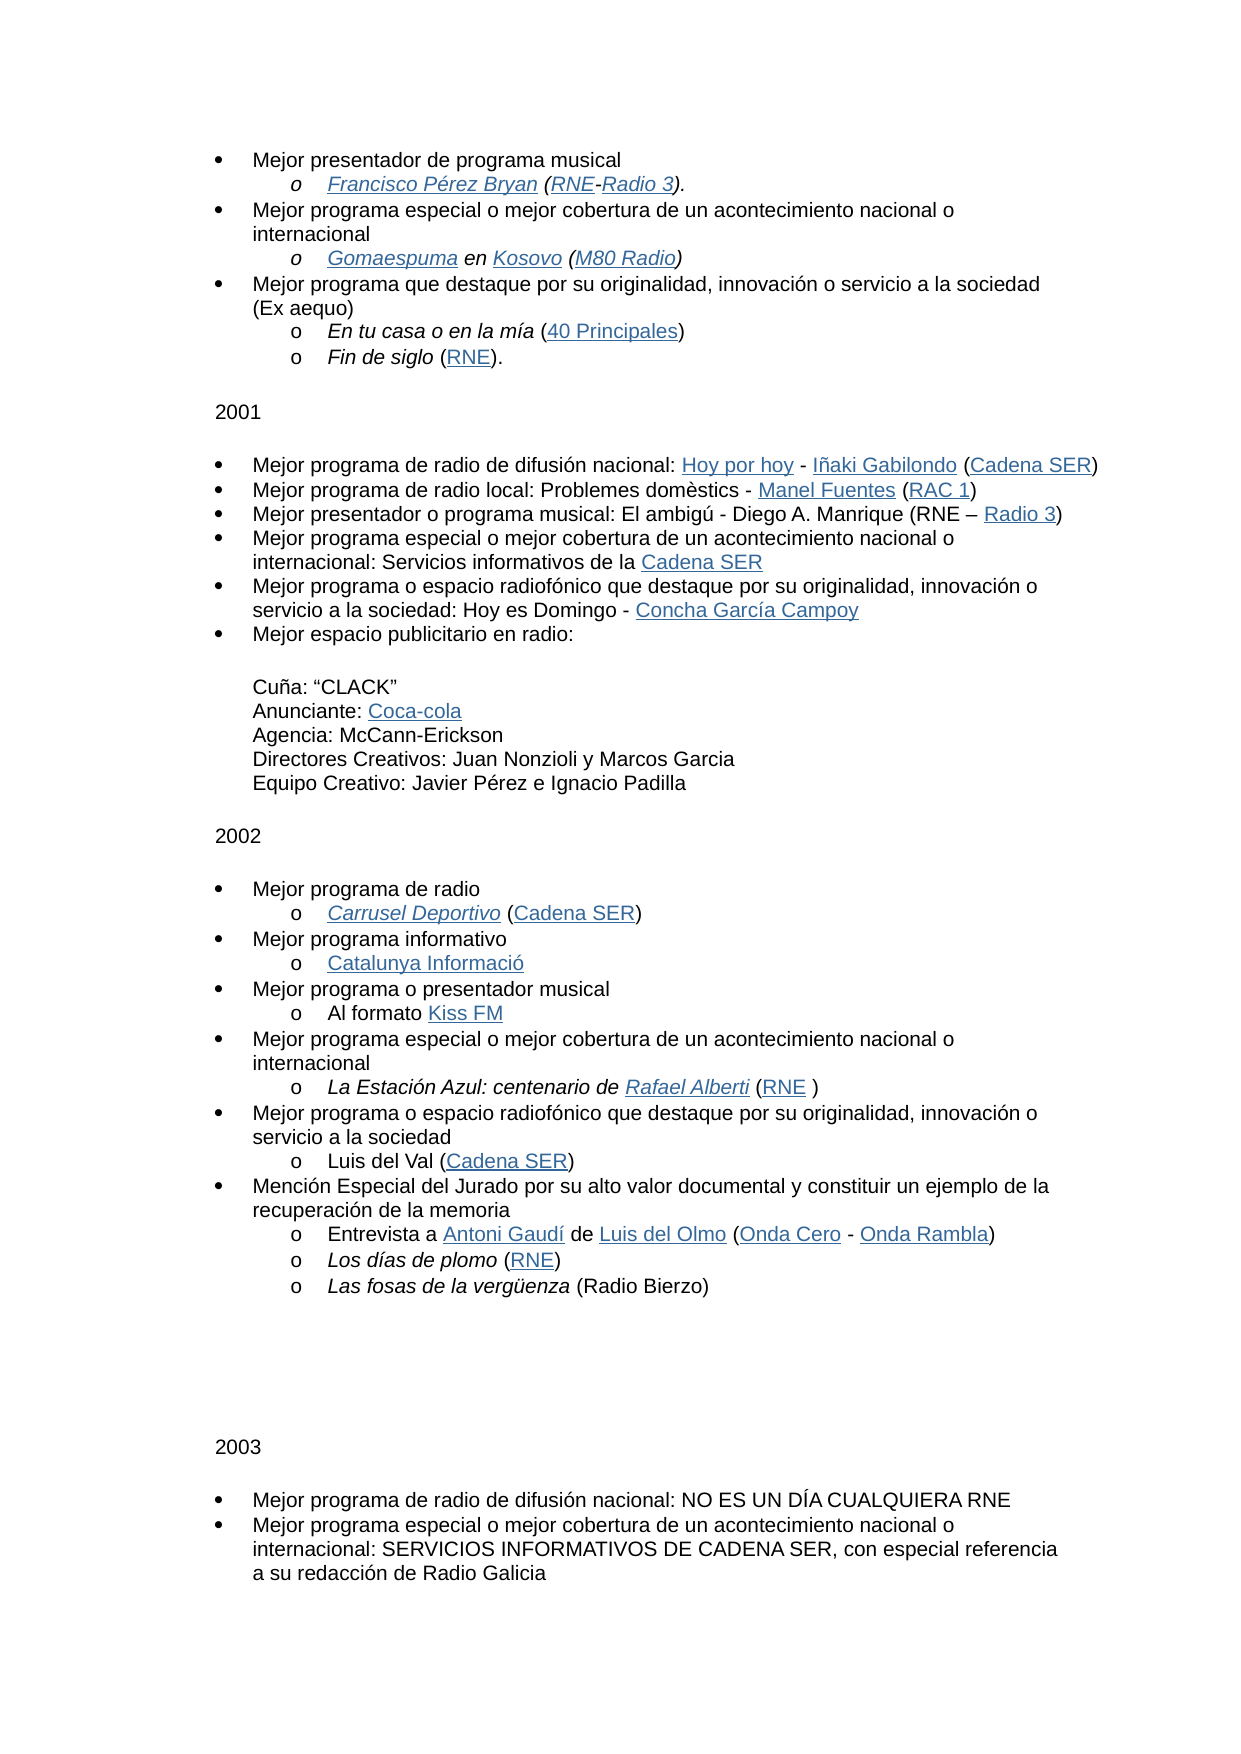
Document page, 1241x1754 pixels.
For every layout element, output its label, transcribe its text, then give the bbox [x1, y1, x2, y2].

text 2002 [215, 824, 1063, 848]
list Mejor programa que destaque por su originalidad, innovación o servicio a la sociedad (Ex aequo) [215, 271, 1063, 319]
list Mejor programa especial o mejor cobertura de un acontecimiento nacional o internacional: Servicios informativos de la Cadena SER [215, 526, 1063, 573]
list Gomaespuma en Kosovo (M80 Radio) [290, 246, 1063, 271]
list Mejor programa de radio [215, 877, 1063, 901]
text 2003 [215, 1435, 1063, 1459]
list Mejor programa de radio de difusión nacional: Hoy por hoy - Iñaki Gabilondo (Cadena SER) [215, 453, 1122, 477]
list Catalunya Informació [290, 951, 1063, 977]
text Anunciante: Coca-cola [252, 699, 1063, 723]
list Mejor programa informativo [215, 927, 1063, 951]
list Mejor presentador o programa musical: El ambigú - Diego A. Manrique (RNE – Radio 3) [215, 501, 1093, 526]
list Mención Especial del Jurado por su alto valor documental y constituir un ejemplo de la recuperación de la memoria [215, 1174, 1063, 1222]
text Cuña: “CLACK” [252, 675, 1063, 699]
list Mejor programa o presentador musical [215, 977, 1063, 1001]
text Directores Creativos: Juan Nonzioli y Marcos Garcia [252, 747, 1063, 771]
list Mejor programa o espacio radiofónico que destaque por su originalidad, innovación o servicio a la sociedad [215, 1100, 1063, 1148]
list Mejor programa especial o mejor cobertura de un acontecimiento nacional o internacional [215, 1027, 1063, 1074]
list Luis del Val (Cadena SER) [290, 1148, 1063, 1174]
list Fin de siglo (RNE). [290, 345, 1063, 371]
list Mejor programa especial o mejor cobertura de un acontecimiento nacional o internacional [215, 197, 1063, 246]
list Mejor programa de radio de difusión nacional: NO ES UN DÍA CUALQUIERA RNE [215, 1488, 1063, 1512]
list Entrevista a Antoni Gaudí de Luis del Olmo (Onda Cero - Onda Rambla) [290, 1222, 1063, 1248]
list Mejor presentador de programa musical [215, 148, 1063, 172]
list La Estación Azul: centenario de Rafael Alberti (RNE ) [290, 1074, 1063, 1100]
list Mejor espacio publicitario en radio: [215, 622, 1063, 646]
list Los días de plomo (RNE) [290, 1248, 1063, 1274]
list Francisco Pérez Bryan (RNE-Radio 3). [290, 172, 1063, 197]
list Mejor programa o espacio radiofónico que destaque por su originalidad, innovación o servicio a la sociedad: Hoy es Domingo - Concha García Campoy [215, 573, 1063, 622]
list En tu casa o en la mía (40 Principales) [290, 319, 1063, 345]
text Equipo Creativo: Javier Pérez e Ignacio Padilla [252, 771, 1063, 794]
list Mejor programa especial o mejor cobertura de un acontecimiento nacional o internacional: SERVICIOS INFORMATIVOS DE CADENA SER, con especial referencia a su redacción de Radio Galicia [215, 1512, 1063, 1584]
list Mejor programa de radio local: Problemes domèstics - Manel Fuentes (RAC 1) [215, 477, 1063, 501]
list Carrusel Deportivo (Cadena SER) [290, 901, 1063, 927]
list Las fosas de la vergüenza (Radio Bierzo) [290, 1274, 1063, 1300]
text 2001 [215, 400, 1063, 424]
list Al formato Kiss FM [290, 1001, 1063, 1027]
text Agencia: McCann-Erickson [252, 723, 1063, 747]
